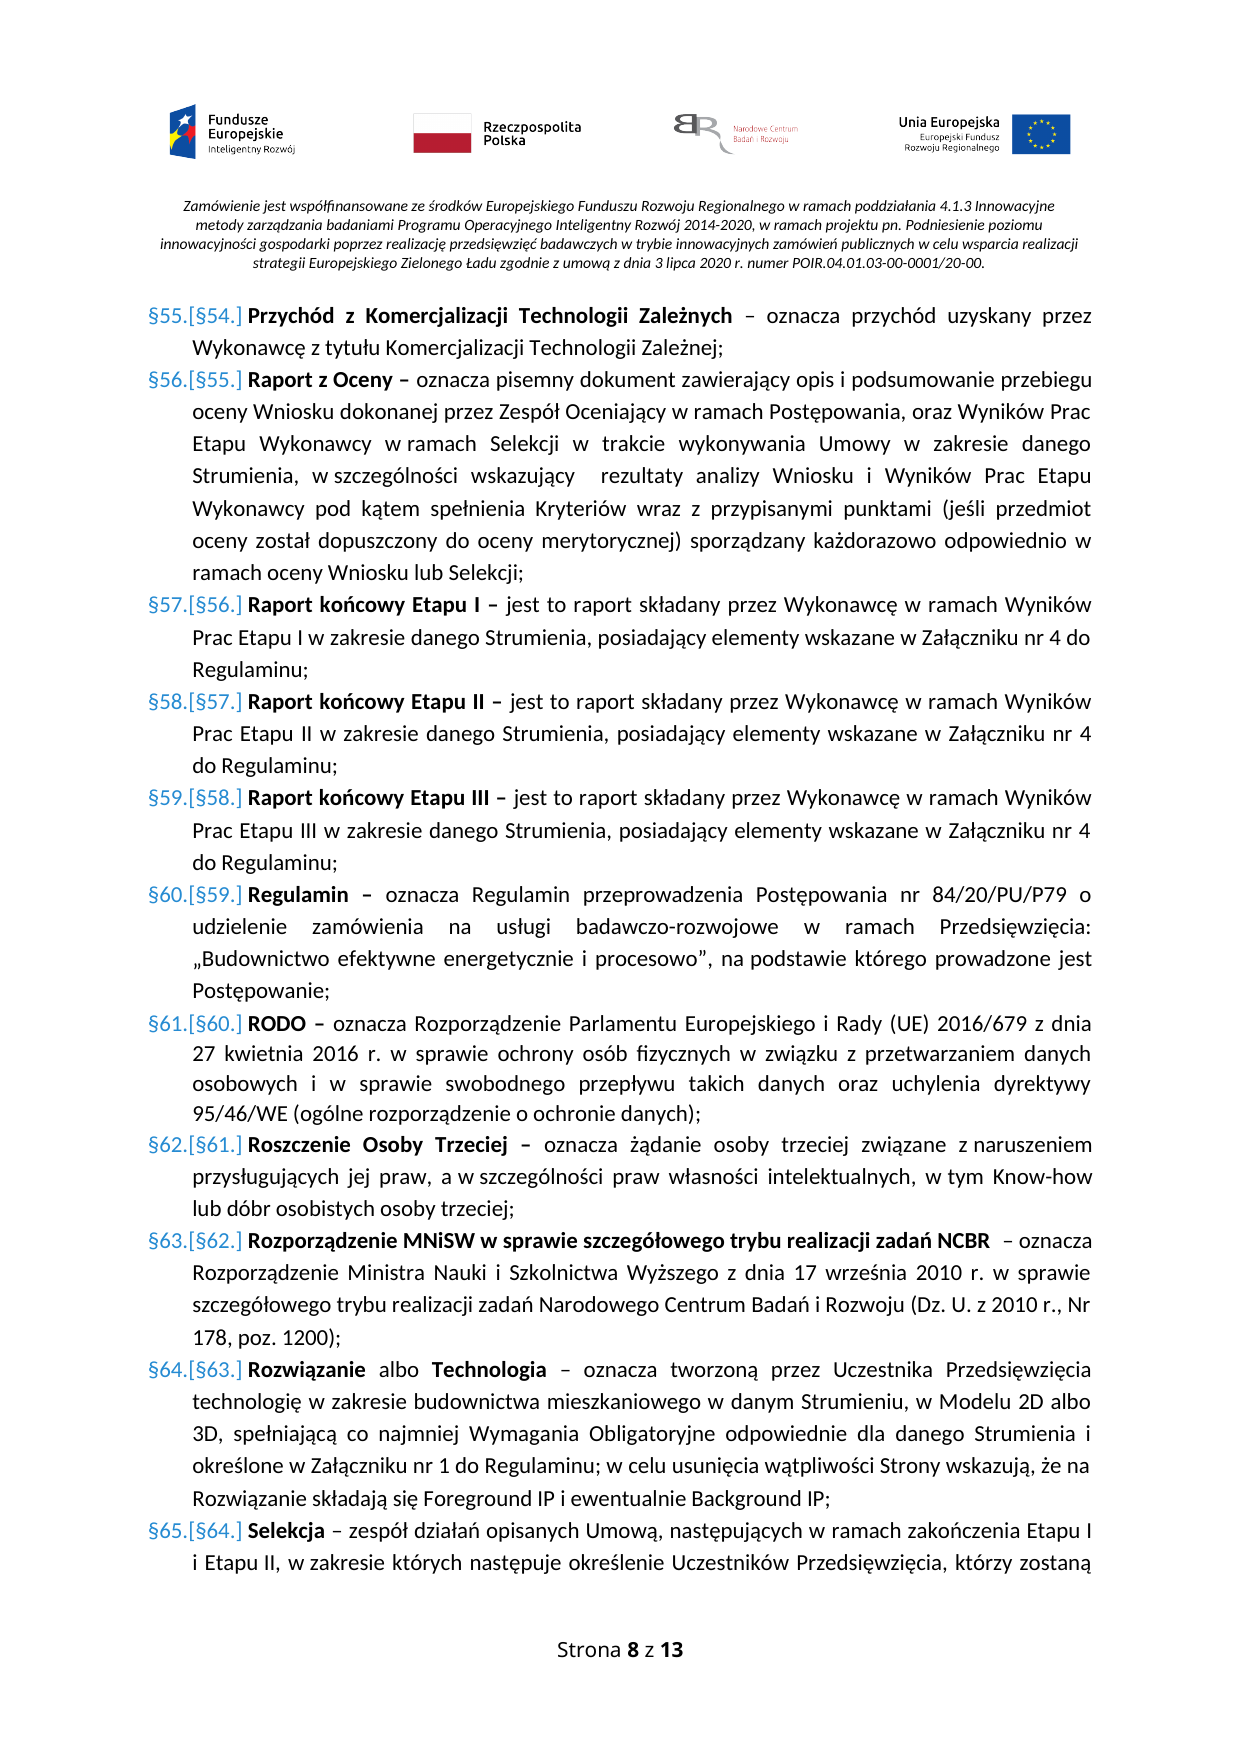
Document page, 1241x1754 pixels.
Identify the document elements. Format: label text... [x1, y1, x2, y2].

list RODO – oznacza Rozporządzenie Parlamentu Europejskiego i Rady (UE) 2016/679 z dnia 27 kwietnia 2016 r. w sprawie ochrony osób fizycznych w związku z przetwarzaniem danych osobowych i w sprawie swobodnego przepływu takich danych oraz uchylenia dyrektywy 95/46/WE (ogólne rozporządzenie o ochronie danych); [148, 1009, 1093, 1127]
list Raport z Oceny – oznacza pisemny dokument zawierający opis i podsumowanie przebiegu oceny Wniosku dokonanej przez Zespół Oceniający w ramach Postępowania, oraz Wyników Prac Etapu Wykonawcy w ramach Selekcji w trakcie wykonywania Umowy w zakresie danego Strumienia, w szczególności wskazujący rezultaty analizy Wniosku i Wyników Prac Etapu Wykonawcy pod kątem spełnienia Kryteriów wraz z przypisanymi punktami (jeśli przedmiot oceny został dopuszczony do oceny merytorycznej) sporządzany każdorazowo odpowiednio w ramach oceny Wniosku lub Selekcji; [148, 365, 1093, 586]
list Rozwiązanie albo Technologia – oznacza tworzoną przez Uczestnika Przedsięwzięcia technologię w zakresie budownictwa mieszkaniowego w danym Strumieniu, w Modelu 2D albo 3D, spełniającą co najmniej Wymagania Obligatoryjne odpowiednie dla danego Strumienia i określone w Załączniku nr 1 do Regulaminu; w celu usunięcia wątpliwości Strony wskazują, że na Rozwiązanie składają się Foreground IP i ewentualnie Background IP; [148, 1355, 1093, 1512]
list Rozporządzenie MNiSW w sprawie szczegółowego trybu realizacji zadań NCBR – oznacza Rozporządzenie Ministra Nauki i Szkolnictwa Wyższego z dnia 17 września 2010 r. w sprawie szczegółowego trybu realizacji zadań Narodowego Centrum Badań i Rozwoju (Dz. U. z 2010 r., Nr 178, poz. 1200); [148, 1226, 1093, 1351]
list Regulamin – oznacza Regulamin przeprowadzenia Postępowania nr 84/20/PU/P79 o udzielenie zamówienia na usługi badawczo-rozwojowe w ramach Przedsięwzięcia: „Budownictwo efektywne energetycznie i procesowo”, na podstawie którego prowadzone jest Postępowanie; [148, 880, 1093, 1005]
list Raport końcowy Etapu I – jest to raport składany przez Wykonawcę w ramach Wyników Prac Etapu I w zakresie danego Strumienia, posiadający elementy wskazane w Załączniku nr 4 do Regulaminu; [148, 590, 1093, 683]
list Raport końcowy Etapu III – jest to raport składany przez Wykonawcę w ramach Wyników Prac Etapu III w zakresie danego Strumienia, posiadający elementy wskazane w Załączniku nr 4 do Regulaminu; [148, 783, 1093, 876]
list Raport końcowy Etapu II – jest to raport składany przez Wykonawcę w ramach Wyników Prac Etapu II w zakresie danego Strumienia, posiadający elementy wskazane w Załączniku nr 4 do Regulaminu; [148, 687, 1093, 779]
list Roszczenie Osoby Trzeciej – oznacza żądanie osoby trzeciej związane z naruszeniem przysługujących jej praw, a w szczególności praw własności intelektualnych, w tym Know-how lub dóbr osobistych osoby trzeciej; [148, 1130, 1093, 1222]
picture [169, 104, 1071, 159]
list Przychód z Komercjalizacji Technologii Zależnych – oznacza przychód uzyskany przez Wykonawcę z tytułu Komercjalizacji Technologii Zależnej; [148, 301, 1093, 361]
